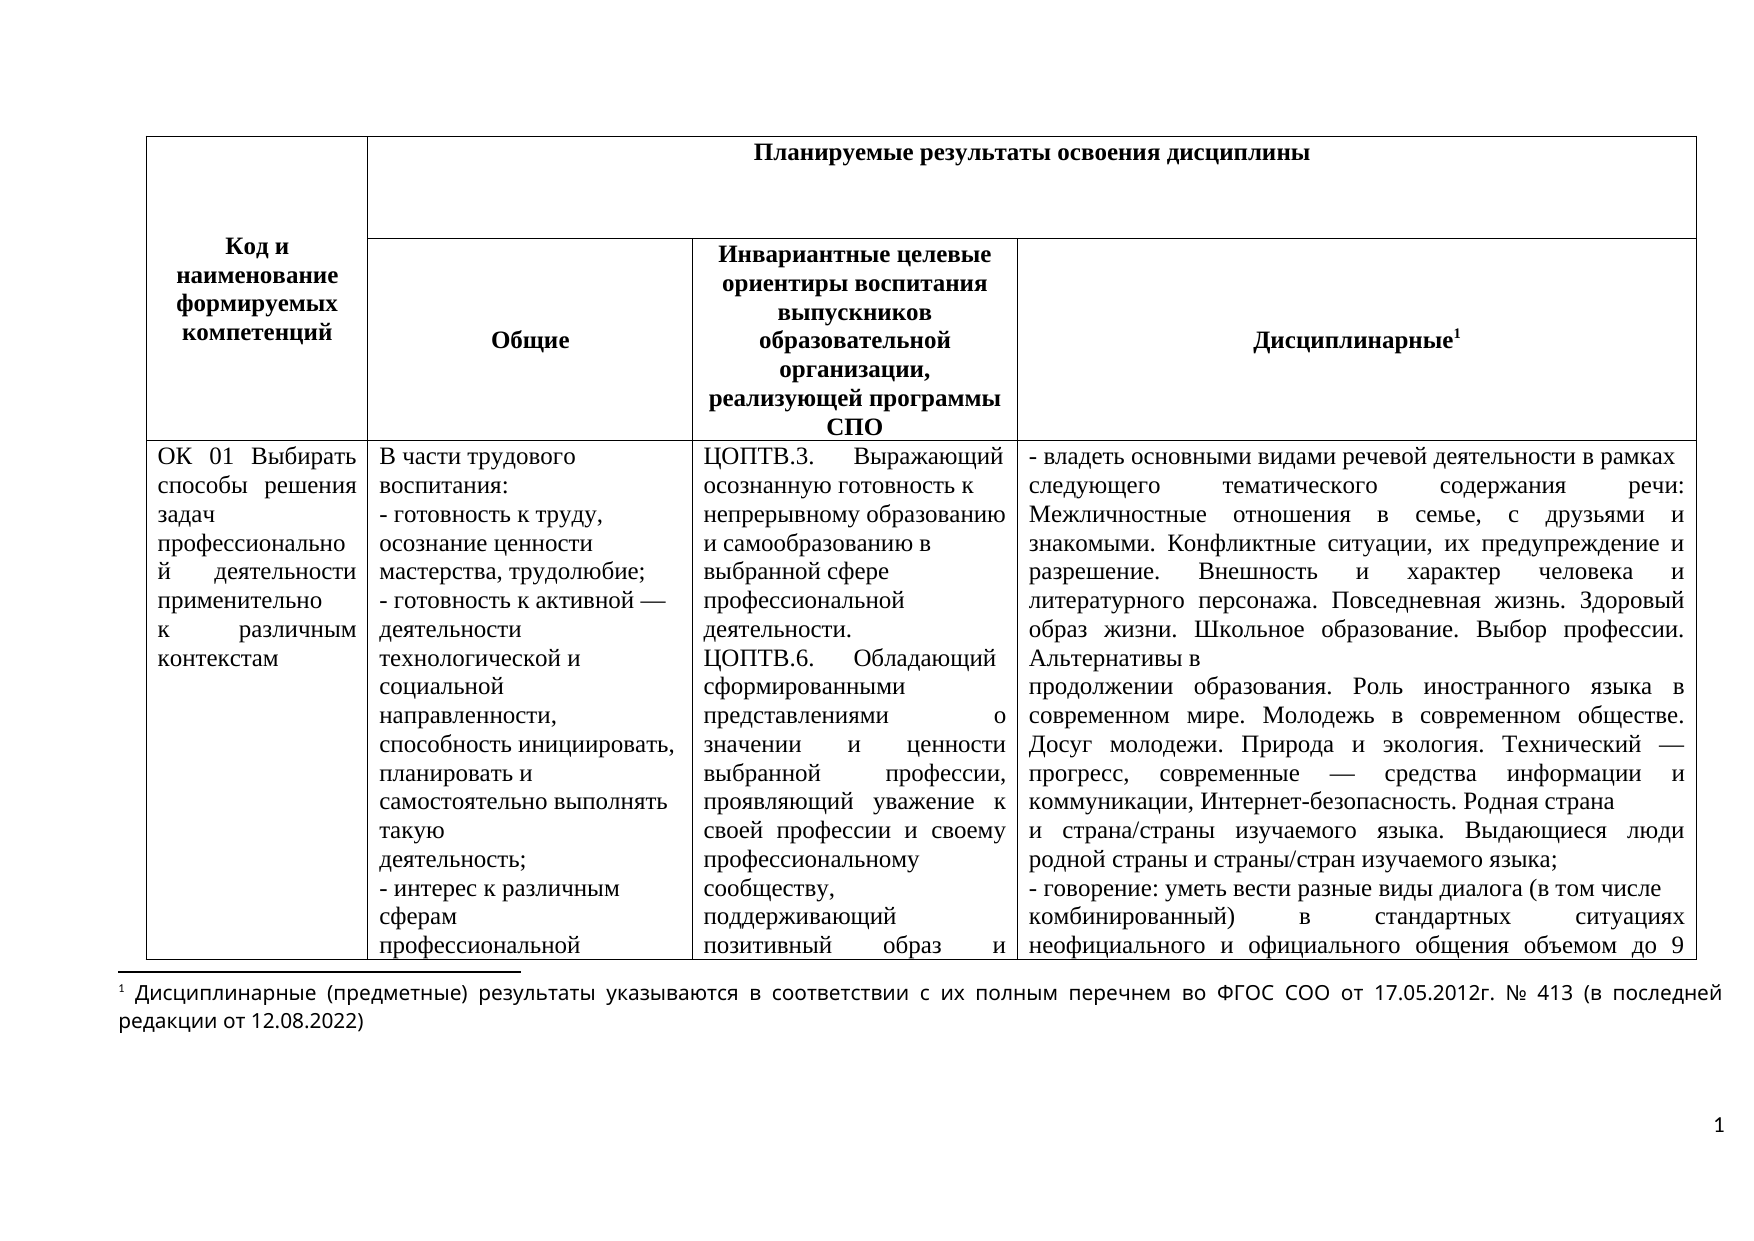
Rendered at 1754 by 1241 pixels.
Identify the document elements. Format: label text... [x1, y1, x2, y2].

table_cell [693, 441, 1017, 959]
table_cell Общие [368, 239, 692, 440]
table_header Планируемые результаты освоения дисциплины [368, 137, 1696, 238]
table_cell Инвариантные целевые ориентиры воспитания выпускников образовательной организации, реализующей программы СПО [693, 239, 1017, 440]
table_header Код и наименование формируемых компетенций [147, 137, 367, 440]
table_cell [147, 441, 367, 959]
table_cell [368, 441, 692, 959]
table_cell Дисциплинарные [1018, 239, 1696, 440]
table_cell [1018, 441, 1696, 959]
